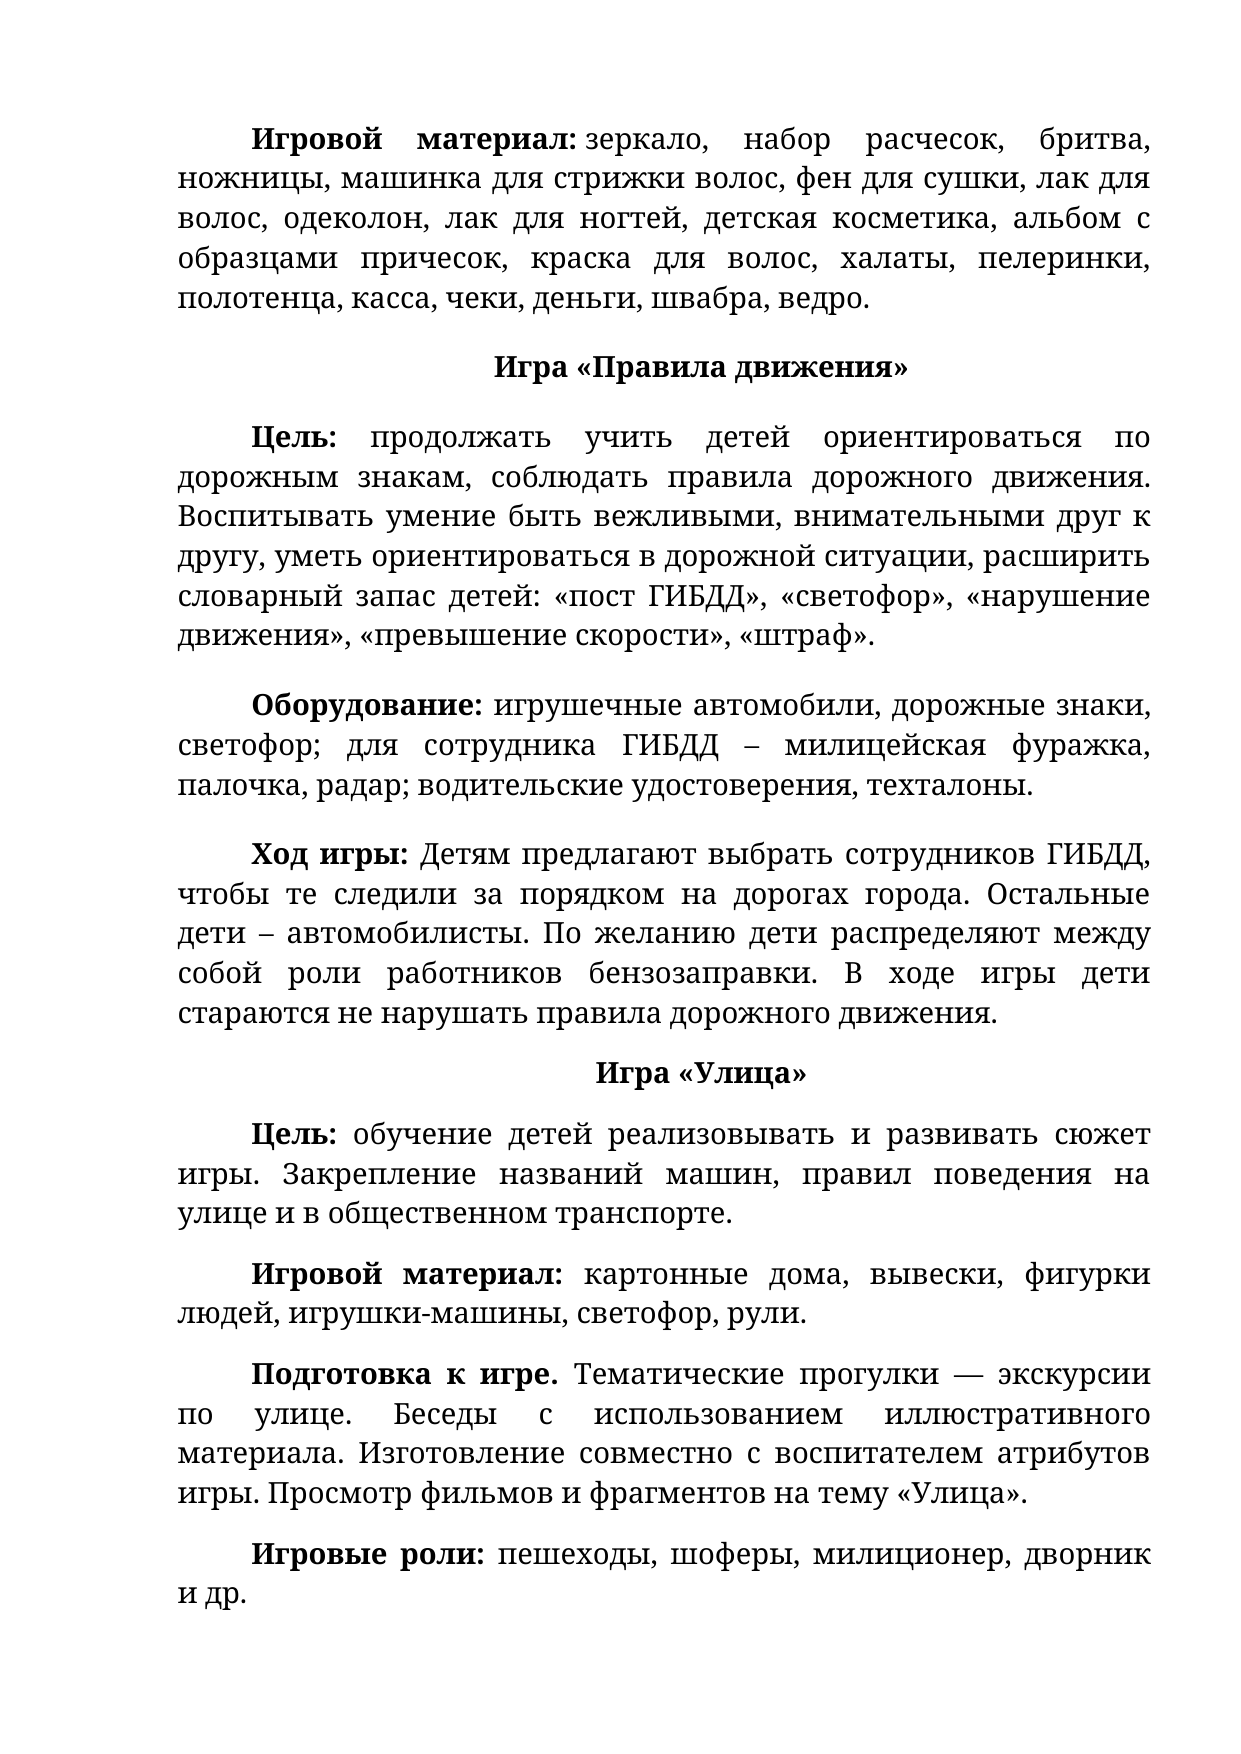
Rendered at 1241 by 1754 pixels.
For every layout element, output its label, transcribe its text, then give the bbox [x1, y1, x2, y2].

text Цель: обучение детей реализовывать и развивать сюжет игры. Закрепление названий машин, правил поведения на улице и в общественном транспорте. [177, 1113, 1152, 1232]
text Игра «Улица» [177, 1053, 1152, 1092]
text Игровой материал: картонные дома, вывески, фигурки людей, игрушки-машины, светофор, рули. [177, 1253, 1152, 1332]
text Игровые роли: пешеходы, шоферы, милиционер, дворник и др. [177, 1533, 1152, 1612]
text Оборудование: игрушечные автомобили, дорожные знаки, светофор; для сотрудника ГИБДД – милицейская фуражка, палочка, радар; водительские удостоверения, техталоны. [177, 684, 1152, 803]
text Ход игры: Детям предлагают выбрать сотрудников ГИБДД, чтобы те следили за порядком на дорогах города. Остальные дети – автомобилисты. По желанию дети распределяют между собой роли работников бензозаправки. В ходе игры дети стараются не нарушать правила дорожного движения. [177, 833, 1152, 1032]
text Цель: продолжать учить детей ориентироваться по дорожным знакам, соблюдать правила дорожного движения. Воспитывать умение быть вежливыми, внимательными друг к другу, уметь ориентироваться в дорожной ситуации, расширить словарный запас детей: «пост ГИБДД», «светофор», «нарушение движения», «превышение скорости», «штраф». [177, 416, 1152, 654]
text Игра «Правила движения» [177, 347, 1152, 386]
text Подготовка к игре. Тематические прогулки — экскурсии по улице. Беседы с использованием иллюстративного материала. Изготовление совместно с воспитателем атрибутов игры. Просмотр фильмов и фрагментов на тему «Улица». [177, 1353, 1152, 1512]
text Игровой материал: зеркало, набор расчесок, бритва, ножницы, машинка для стрижки волос, фен для сушки, лак для волос, одеколон, лак для ногтей, детская косметика, альбом с образцами причесок, краска для волос, халаты, пелеринки, полотенца, касса, чеки, деньги, швабра, ведро. [177, 118, 1152, 317]
